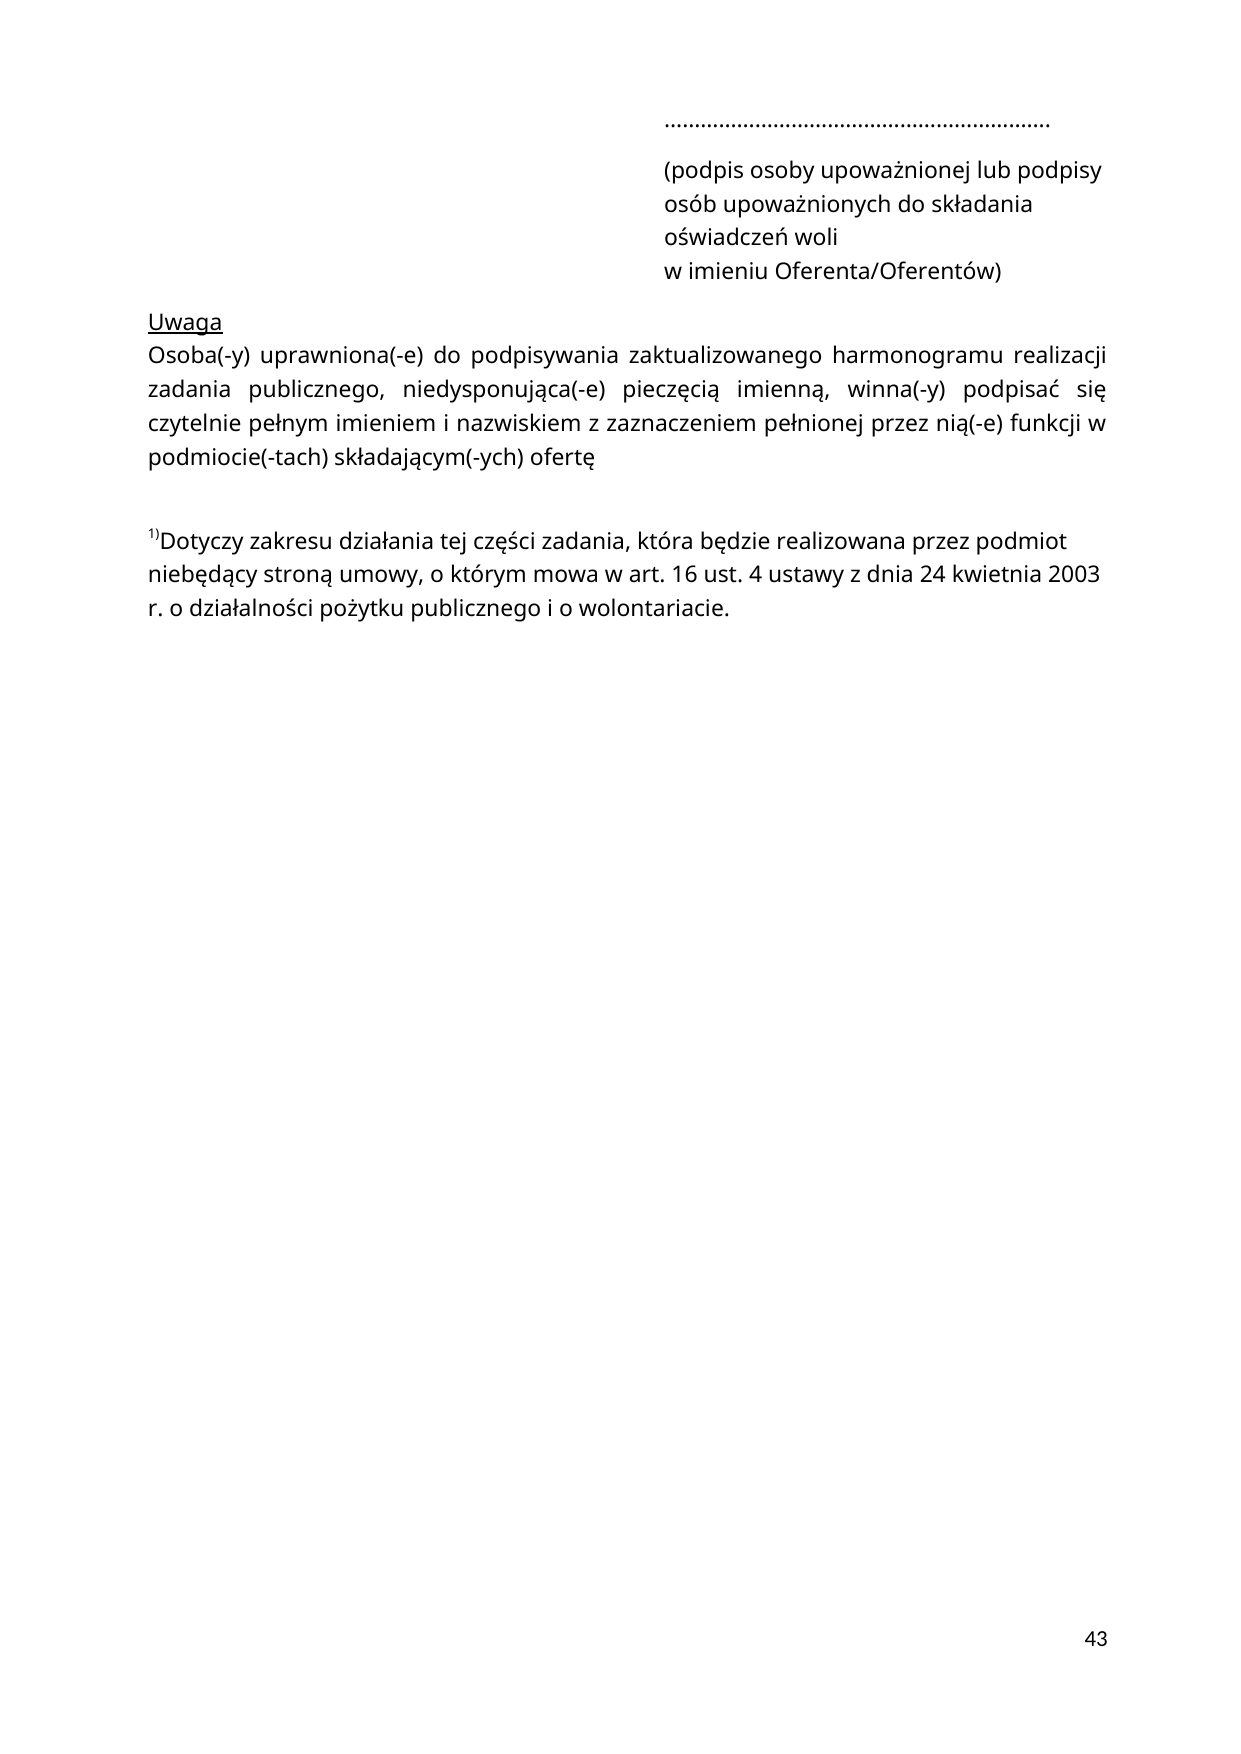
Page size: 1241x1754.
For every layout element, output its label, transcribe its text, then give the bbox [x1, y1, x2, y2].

text 1)Dotyczy zakresu działania tej części zadania, która będzie realizowana przez podmiot niebędący stroną umowy, o którym mowa w art. 16 ust. 4 ustawy z dnia 24 kwietnia 2003 r. o działalności pożytku publicznego i o wolontariacie. [148, 525, 1107, 623]
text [664, 103, 1107, 135]
text (podpis osoby upoważnionej lub podpisy osób upoważnionych do składania oświadczeń woli w imieniu Oferenta/Oferentów) [664, 154, 1107, 286]
text Osoba(-y) uprawniona(-e) do podpisywania zaktualizowanego harmonogramu realizacji zadania publicznego, niedysponująca(-e) pieczęcią imienną, winna(-y) podpisać się czytelnie pełnym imieniem i nazwiskiem z zaznaczeniem pełnionej przez nią(-e) funkcji w podmiocie(-tach) składającym(-ych) ofertę [148, 339, 1107, 472]
text Uwaga [148, 306, 1107, 337]
